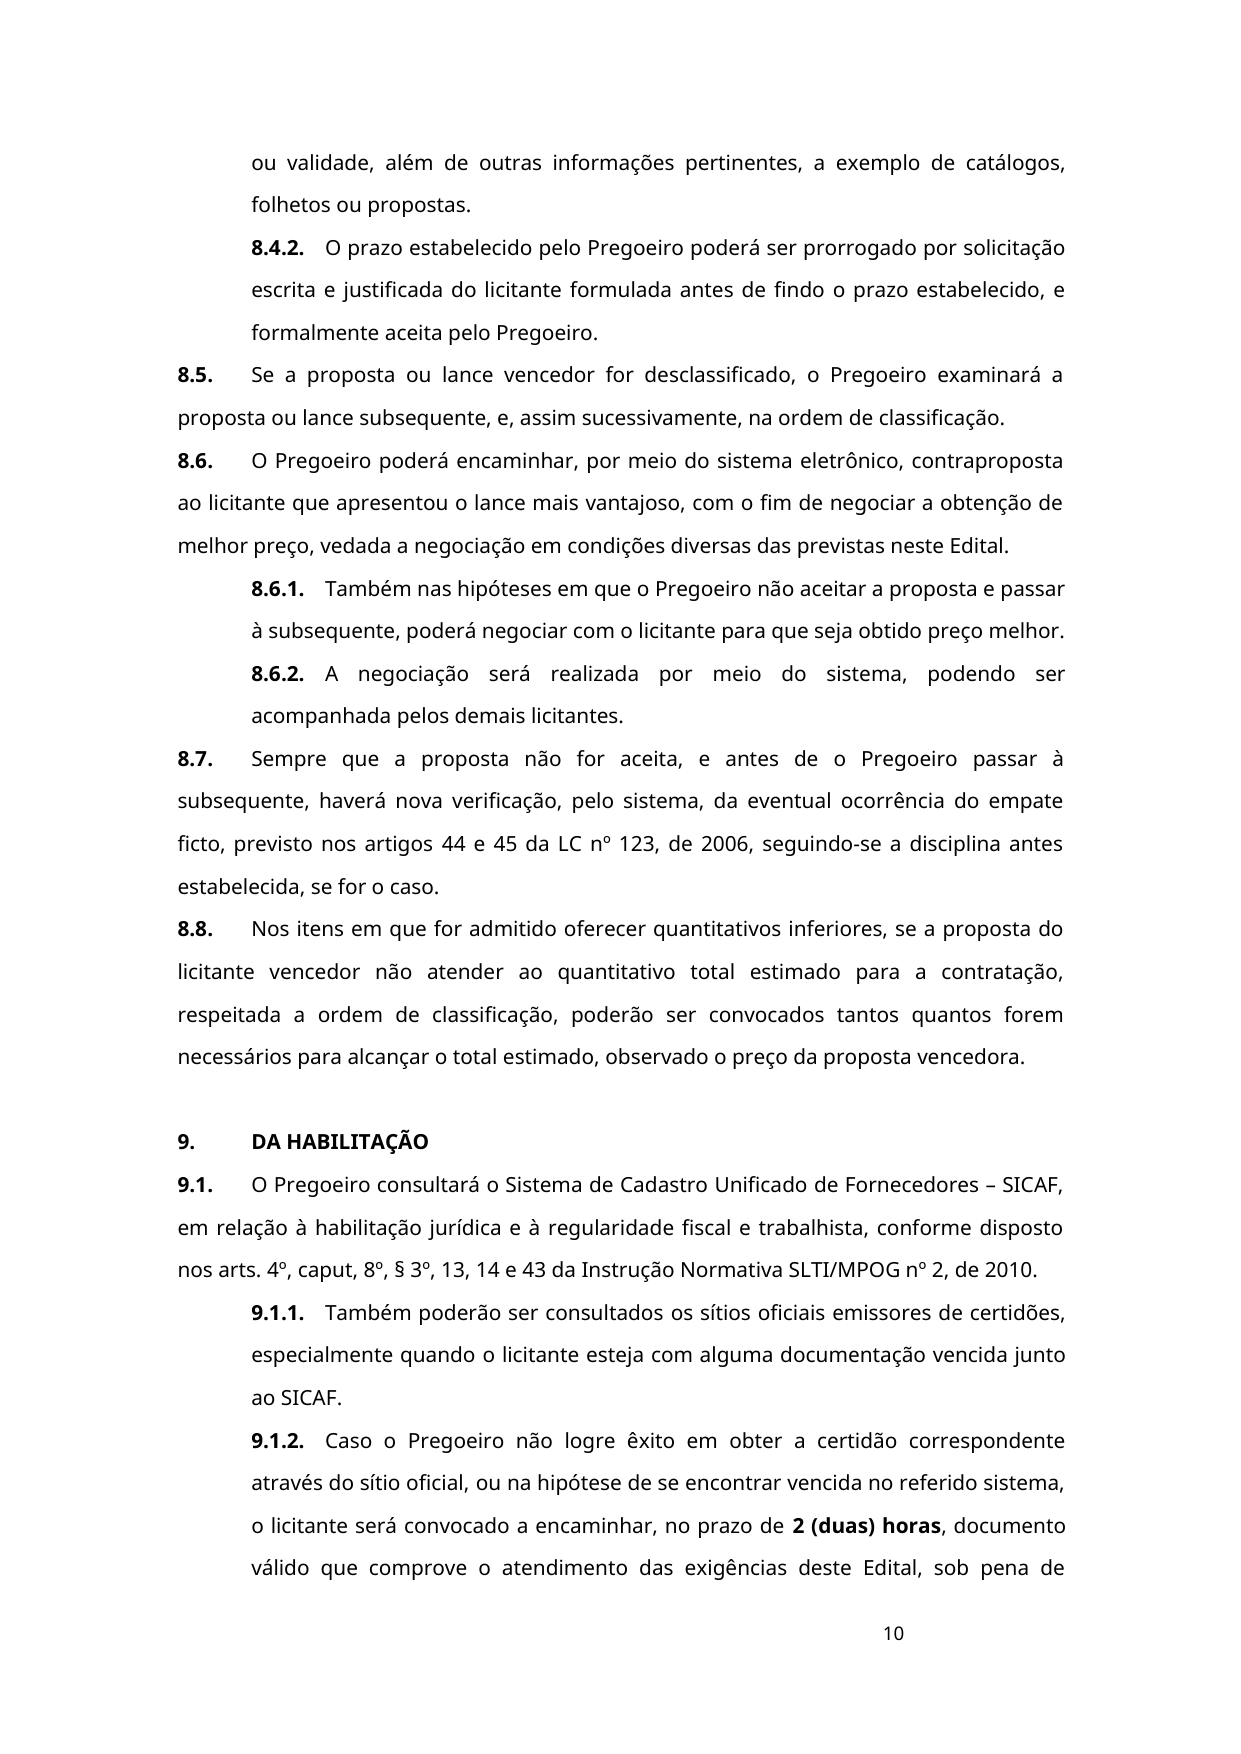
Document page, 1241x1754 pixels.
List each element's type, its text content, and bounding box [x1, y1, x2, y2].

list DA HABILITAÇÃO [177, 1127, 1064, 1156]
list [251, 148, 1066, 219]
list A negociação será realizada por meio do sistema, podendo ser acompanhada pelos demais licitantes. [251, 659, 1066, 730]
list Também poderão ser consultados os sítios oficiais emissores de certidões, especialmente quando o licitante esteja com alguma documentação vencida junto ao SICAF. [251, 1298, 1066, 1412]
list Nos itens em que for admitido oferecer quantitativos inferiores, se a proposta do licitante vencedor não atender ao quantitativo total estimado para a contratação, respeitada a ordem de classificação, poderão ser convocados tantos quantos forem necessários para alcançar o total estimado, observado o preço da proposta vencedora. [177, 914, 1064, 1071]
list Também nas hipóteses em que o Pregoeiro não aceitar a proposta e passar à subsequente, poderá negociar com o licitante para que seja obtido preço melhor. [251, 574, 1066, 645]
list Sempre que a proposta não for aceita, e antes de o Pregoeiro passar à subsequente, haverá nova verificação, pelo sistema, da eventual ocorrência do empate ficto, previsto nos artigos 44 e 45 da LC nº 123, de 2006, seguindo-se a disciplina antes estabelecida, se for o caso. [177, 744, 1064, 900]
list O Pregoeiro poderá encaminhar, por meio do sistema eletrônico, contraproposta ao licitante que apresentou o lance mais vantajoso, com o fim de negociar a obtenção de melhor preço, vedada a negociação em condições diversas das previstas neste Edital. [177, 446, 1064, 559]
list O Pregoeiro consultará o Sistema de Cadastro Unificado de Fornecedores – SICAF, em relação à habilitação jurídica e à regularidade fiscal e trabalhista, conforme disposto nos arts. 4º, caput, 8º, § 3º, 13, 14 e 43 da Instrução Normativa SLTI/MPOG nº 2, de 2010. [177, 1170, 1064, 1284]
list O prazo estabelecido pelo Pregoeiro poderá ser prorrogado por solicitação escrita e justificada do licitante formulada antes de findo o prazo estabelecido, e formalmente aceita pelo Pregoeiro. [251, 233, 1066, 346]
list Se a proposta ou lance vencedor for desclassificado, o Pregoeiro examinará a proposta ou lance subsequente, e, assim sucessivamente, na ordem de classificação. [177, 361, 1064, 432]
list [251, 1426, 1066, 1582]
